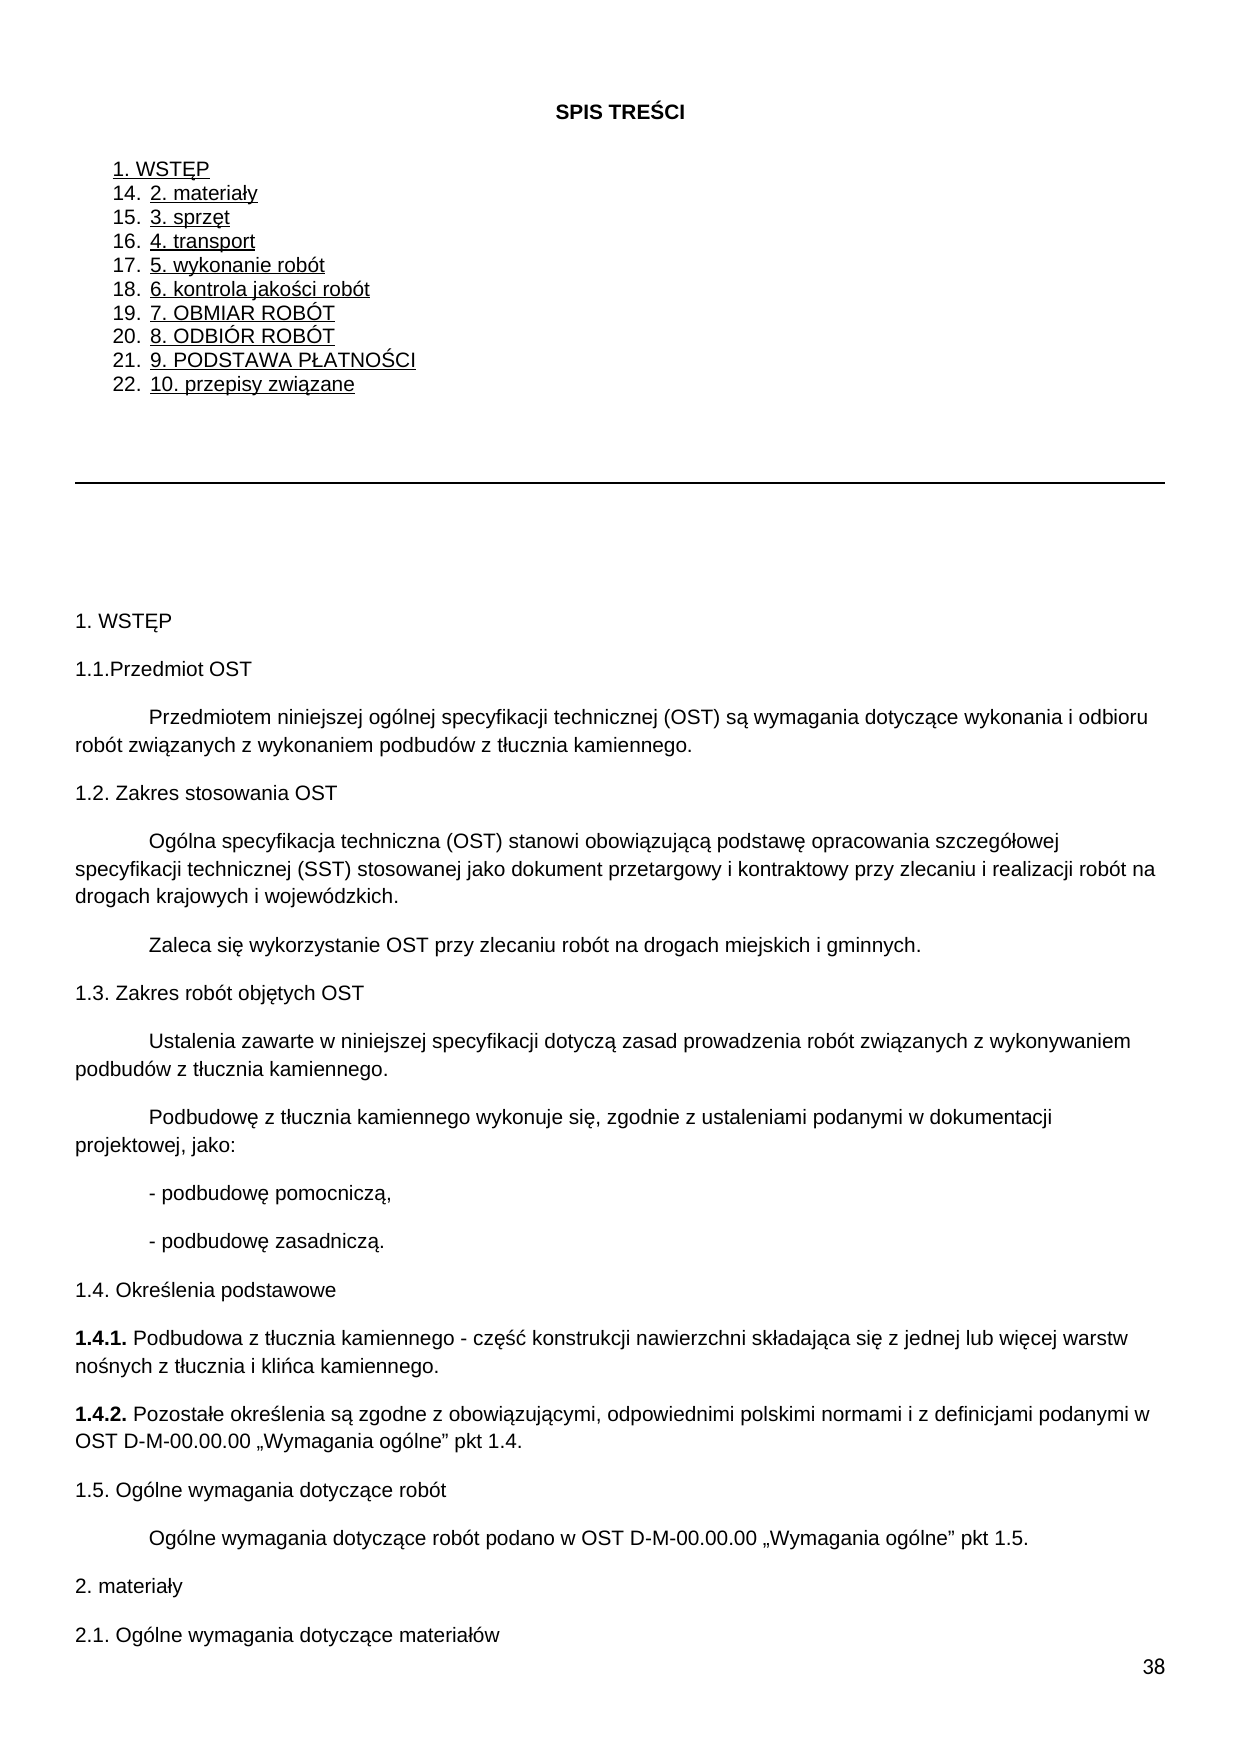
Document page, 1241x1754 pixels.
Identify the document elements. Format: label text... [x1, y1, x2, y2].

text 2.1. Ogólne wymagania dotyczące materiałów [75, 1623, 1165, 1647]
text Ustalenia zawarte w niniejszej specyfikacji dotyczą zasad prowadzenia robót związanych z wykonywaniem podbudów z tłucznia kamiennego. [75, 1029, 1165, 1081]
text 1. WSTĘP [75, 608, 1165, 632]
text SPIS TREŚCI [75, 100, 1165, 124]
text 8. ODBIÓR ROBÓT [112, 324, 1165, 348]
text 7. OBMIAR ROBÓT [112, 300, 1165, 324]
text 1.1.Przedmiot OST [75, 657, 1165, 681]
text 9. PODSTAWA PŁATNOŚCI [112, 348, 1165, 372]
text Zaleca się wykorzystanie OST przy zlecaniu robót na drogach miejskich i gminnych. [75, 933, 1165, 957]
text 2. materiały [112, 181, 1165, 204]
text Podbudowę z tłucznia kamiennego wykonuje się, zgodnie z ustaleniami podanymi w dokumentacji projektowej, jako: [75, 1105, 1165, 1157]
text 4. transport [112, 228, 1165, 252]
text - podbudowę pomocniczą, [75, 1181, 1165, 1205]
text 1.4.1. Podbudowa z tłucznia kamiennego - część konstrukcji nawierzchni składająca się z jednej lub więcej warstw nośnych z tłucznia i klińca kamiennego. [75, 1326, 1165, 1377]
text 1.4.2. Pozostałe określenia są zgodne z obowiązującymi, odpowiednimi polskimi normami i z definicjami podanymi w OST D-M-00.00.00 „Wymagania ogólne” pkt 1.4. [75, 1402, 1165, 1453]
text 6. kontrola jakości robót [112, 276, 1165, 300]
text 1.4. Określenia podstawowe [75, 1278, 1165, 1302]
text 5. wykonanie robót [112, 252, 1165, 276]
text Przedmiotem niniejszej ogólnej specyfikacji technicznej (OST) są wymagania dotyczące wykonania i odbioru robót związanych z wykonaniem podbudów z tłucznia kamiennego. [75, 705, 1165, 757]
text 1.2. Zakres stosowania OST [75, 781, 1165, 805]
text 1.3. Zakres robót objętych OST [75, 981, 1165, 1005]
list 1. WSTĘP [112, 157, 1165, 181]
text Ogólne wymagania dotyczące robót podano w OST D-M-00.00.00 „Wymagania ogólne” pkt 1.5. [75, 1526, 1165, 1550]
text Ogólna specyfikacja techniczna (OST) stanowi obowiązującą podstawę opracowania szczegółowej specyfikacji technicznej (SST) stosowanej jako dokument przetargowy i kontraktowy przy zlecaniu i realizacji robót na drogach krajowych i wojewódzkich. [75, 829, 1165, 908]
text 2. materiały [75, 1574, 1165, 1598]
text 1.5. Ogólne wymagania dotyczące robót [75, 1478, 1165, 1502]
text 10. przepisy związane [112, 372, 1165, 396]
text - podbudowę zasadniczą. [75, 1229, 1165, 1253]
text 3. sprzęt [112, 204, 1165, 228]
